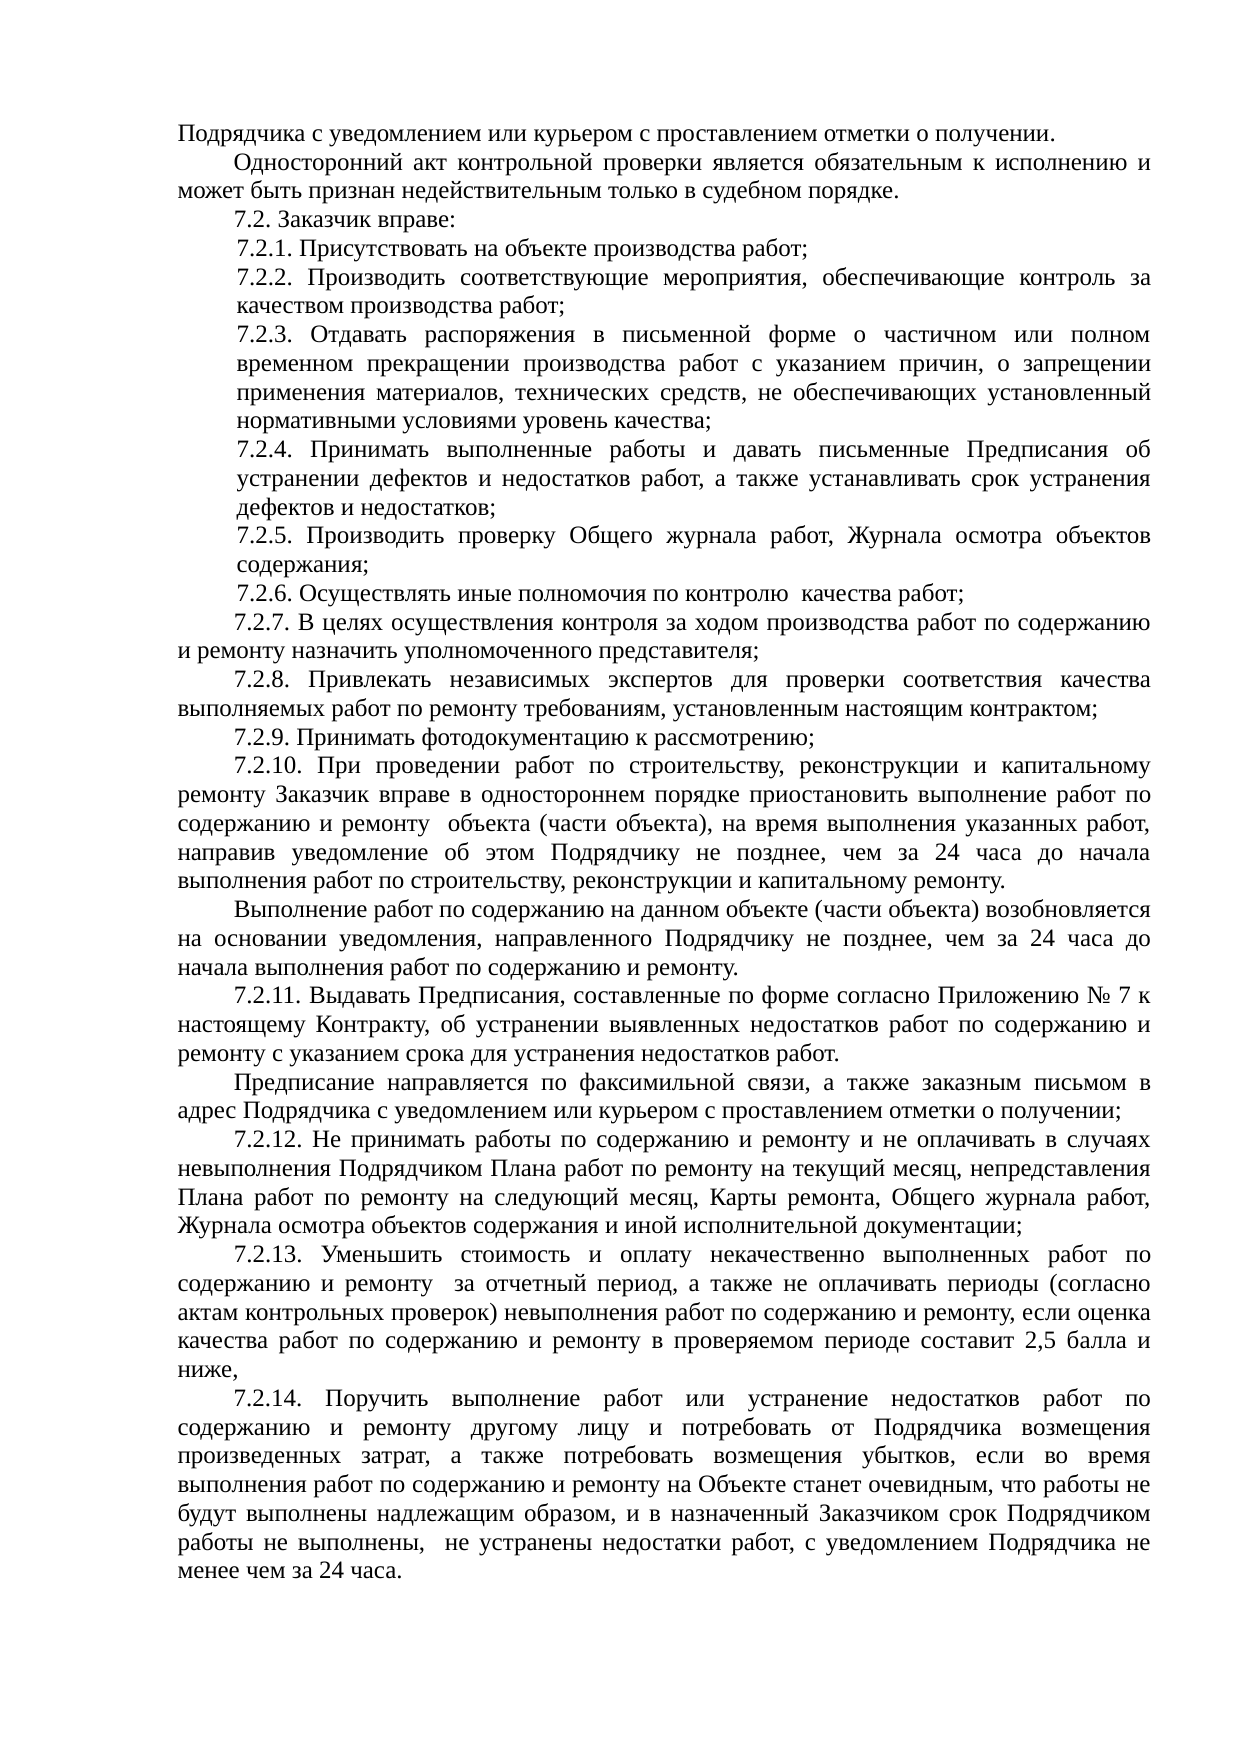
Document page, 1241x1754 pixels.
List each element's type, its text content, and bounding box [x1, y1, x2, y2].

text 7.2.2. Производить соответствующие мероприятия, обеспечивающие контроль за качеством производства работ; [236, 262, 1152, 319]
text 7.2.1. Присутствовать на объекте производства работ; [236, 233, 1152, 262]
text 7.2.10. При проведении работ по строительству, реконструкции и капитальному ремонту Заказчик вправе в одностороннем порядке приостановить выполнение работ по содержанию и ремонту объекта (части объекта), на время выполнения указанных работ, направив уведомление об этом Подрядчику не позднее, чем за 24 часа до начала выполнения работ по строительству, реконструкции и капитальному ремонту. [177, 751, 1152, 894]
text 7.2.5. Производить проверку Общего журнала работ, Журнала осмотра объектов содержания; [236, 521, 1152, 578]
text 7.2.14. Поручить выполнение работ или устранение недостатков работ по содержанию и ремонту другому лицу и потребовать от Подрядчика возмещения произведенных затрат, а также потребовать возмещения убытков, если во время выполнения работ по содержанию и ремонту на Объекте станет очевидным, что работы не будут выполнены надлежащим образом, и в назначенный Заказчиком срок Подрядчиком работы не выполнены, не устранены недостатки работ, с уведомлением Подрядчика не менее чем за 24 часа. [177, 1383, 1152, 1584]
text 7.2.9. Принимать фотодокументацию к рассмотрению; [177, 722, 1152, 751]
text 7.2.11. Выдавать Предписания, составленные по форме согласно Приложению № 7 к настоящему Контракту, об устранении выявленных недостатков работ по содержанию и ремонту с указанием срока для устранения недостатков работ. [177, 981, 1152, 1067]
text 7.2. Заказчик вправе: [177, 204, 1152, 233]
text Выполнение работ по содержанию на данном объекте (части объекта) возобновляется на основании уведомления, направленного Подрядчику не позднее, чем за 24 часа до начала выполнения работ по содержанию и ремонту. [177, 894, 1152, 981]
text 7.2.6. Осуществлять иные полномочия по контролю качества работ; [236, 578, 1152, 607]
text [177, 118, 1152, 147]
text Предписание направляется по факсимильной связи, а также заказным письмом в адрес Подрядчика с уведомлением или курьером с проставлением отметки о получении; [177, 1067, 1152, 1124]
text 7.2.13. Уменьшить стоимость и оплату некачественно выполненных работ по содержанию и ремонту за отчетный период, а также не оплачивать периоды (согласно актам контрольных проверок) невыполнения работ по содержанию и ремонту, если оценка качества работ по содержанию и ремонту в проверяемом периоде составит 2,5 балла и ниже, [177, 1239, 1152, 1383]
text 7.2.12. Не принимать работы по содержанию и ремонту и не оплачивать в случаях невыполнения Подрядчиком Плана работ по ремонту на текущий месяц, непредставления Плана работ по ремонту на следующий месяц, Карты ремонта, Общего журнала работ, Журнала осмотра объектов содержания и иной исполнительной документации; [177, 1124, 1152, 1239]
text Односторонний акт контрольной проверки является обязательным к исполнению и может быть признан недействительным только в судебном порядке. [177, 147, 1152, 204]
text 7.2.4. Принимать выполненные работы и давать письменные Предписания об устранении дефектов и недостатков работ, а также устанавливать срок устранения дефектов и недостатков; [236, 434, 1152, 521]
text 7.2.8. Привлекать независимых экспертов для проверки соответствия качества выполняемых работ по ремонту требованиям, установленным настоящим контрактом; [177, 664, 1152, 722]
text 7.2.7. В целях осуществления контроля за ходом производства работ по содержанию и ремонту назначить уполномоченного представителя; [177, 607, 1152, 664]
text 7.2.3. Отдавать распоряжения в письменной форме о частичном или полном временном прекращении производства работ с указанием причин, о запрещении применения материалов, технических средств, не обеспечивающих установленный нормативными условиями уровень качества; [236, 319, 1152, 434]
